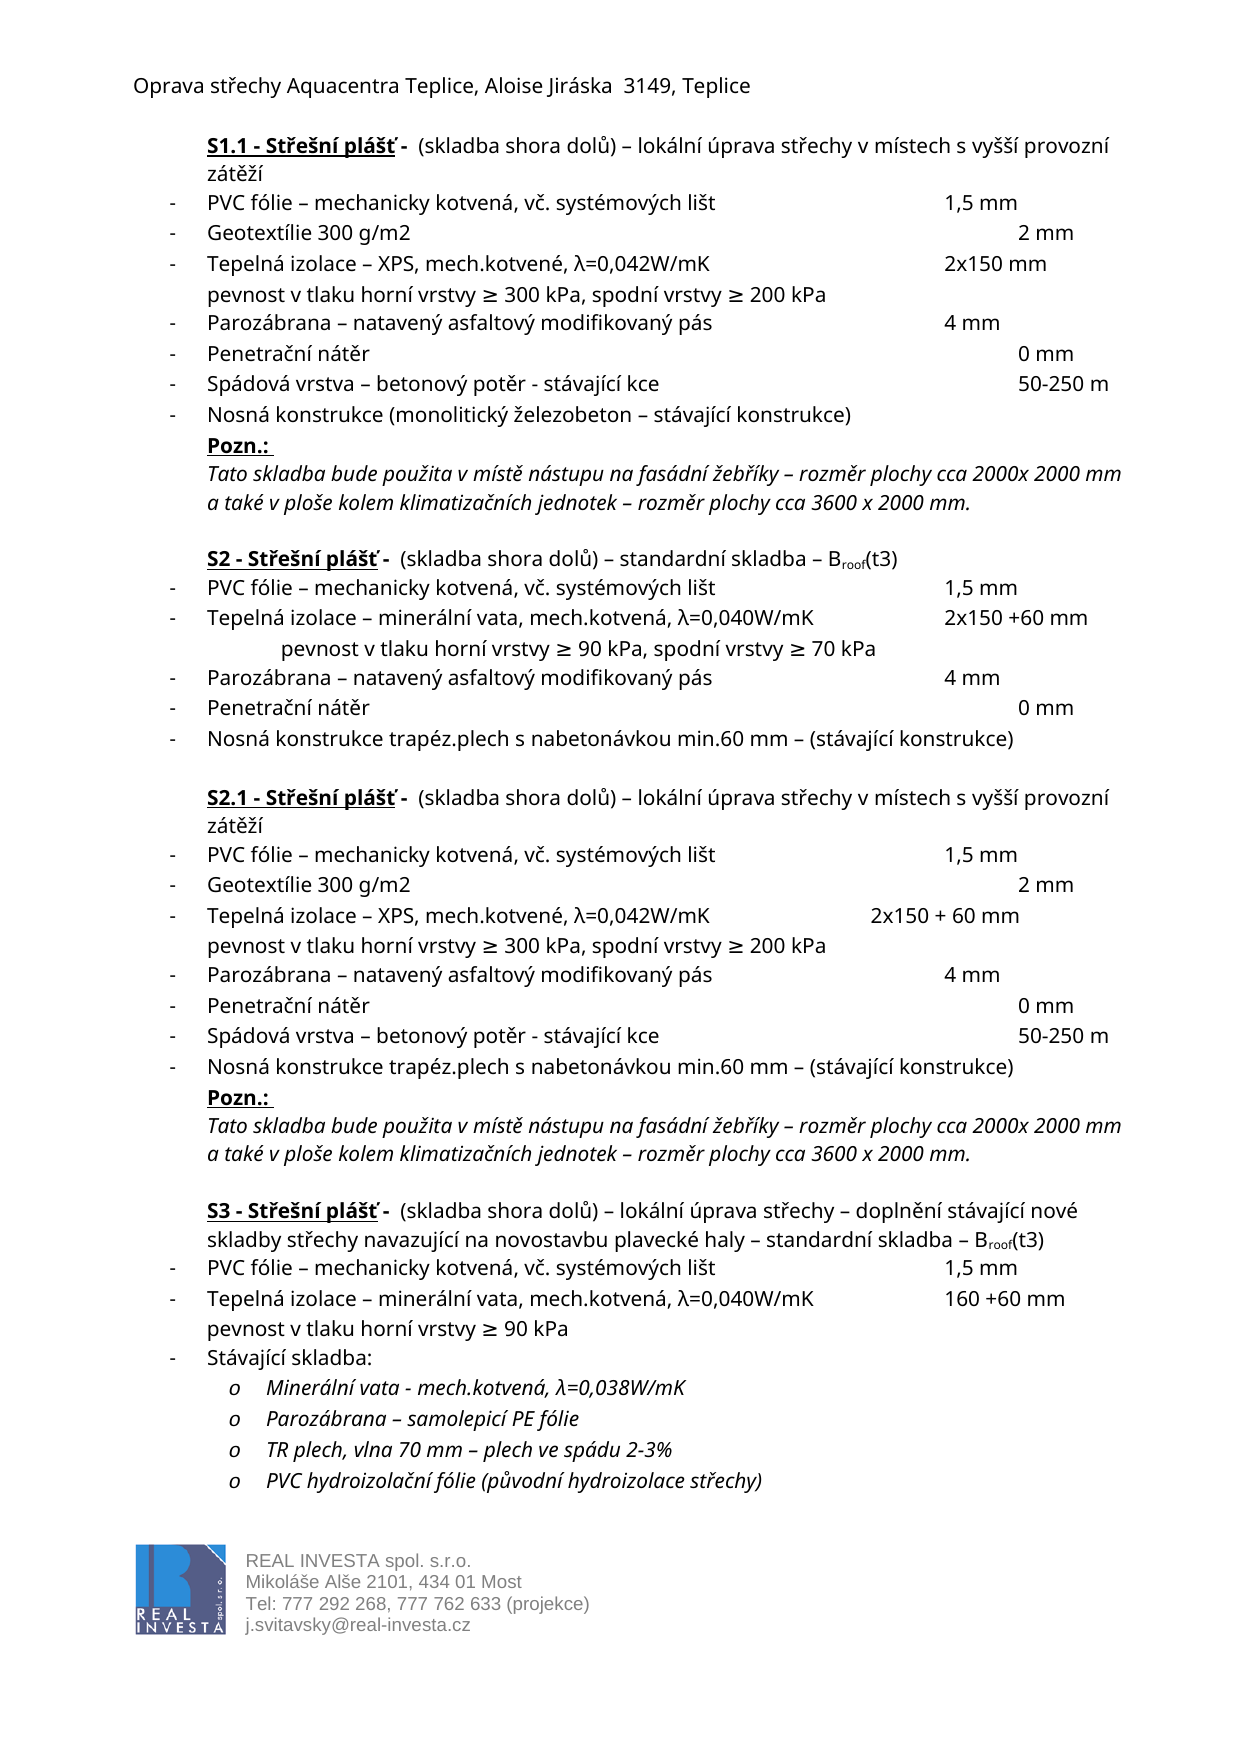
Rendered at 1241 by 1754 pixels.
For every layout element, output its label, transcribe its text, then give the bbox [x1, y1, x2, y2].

list Parozábrana – natavený asfaltový modifikovaný pás 4 mm [169, 960, 1137, 988]
list Geotextílie 300 g/m2 2 mm [169, 218, 1137, 247]
text Pozn.: [207, 431, 1137, 459]
list Spádová vrstva – betonový potěr - stávající kce 50-250 m [169, 369, 1137, 398]
list Tepelná izolace – XPS, mech.kotvené, λ=0,042W/mK 2x150 + 60 mm [169, 901, 1137, 929]
text Tato skladba bude použita v místě nástupu na fasádní žebříky – rozměr plochy cca 2000x 2000 mm a také v ploše kolem klimatizačních jednotek – rozměr plochy cca 3600 x 2000 mm. [207, 459, 1137, 516]
text S2 - Střešní plášť - (skladba shora dolů) – standardní skladba – Broof(t3) [207, 544, 1137, 573]
list Nosná konstrukce trapéz.plech s nabetonávkou min.60 mm – (stávající konstrukce) [169, 1052, 1137, 1080]
picture [133, 1542, 227, 1636]
list PVC fólie – mechanicky kotvená, vč. systémových lišt 1,5 mm [169, 573, 1137, 601]
text S3 - Střešní plášť - (skladba shora dolů) – lokální úprava střechy – doplnění stávající nové skladby střechy navazující na novostavbu plavecké haly – standardní skladba – Broof(t3) [207, 1196, 1137, 1253]
list Tepelná izolace – XPS, mech.kotvené, λ=0,042W/mK 2x150 mm [169, 249, 1137, 278]
list pevnost v tlaku horní vrstvy ≥ 300 kPa, spodní vrstvy ≥ 200 kPa [207, 280, 1137, 308]
list Penetrační nátěr 0 mm [169, 339, 1137, 367]
list PVC fólie – mechanicky kotvená, vč. systémových lišt 1,5 mm [169, 188, 1137, 216]
list Tepelná izolace – minerální vata, mech.kotvená, λ=0,040W/mK 160 +60 mm [169, 1284, 1137, 1312]
list Parozábrana – samolepicí PE fólie [228, 1404, 1137, 1433]
list Penetrační nátěr 0 mm [169, 693, 1137, 722]
text Pozn.: [207, 1083, 1137, 1111]
list Minerální vata - mech.kotvená, λ=0,038W/mK [228, 1373, 1137, 1402]
list pevnost v tlaku horní vrstvy ≥ 300 kPa, spodní vrstvy ≥ 200 kPa [207, 932, 1137, 960]
text S2.1 - Střešní plášť - (skladba shora dolů) – lokální úprava střechy v místech s vyšší provozní zátěží [207, 783, 1137, 840]
list PVC fólie – mechanicky kotvená, vč. systémových lišt 1,5 mm [169, 1253, 1137, 1282]
list Spádová vrstva – betonový potěr - stávající kce 50-250 m [169, 1021, 1137, 1050]
list Parozábrana – natavený asfaltový modifikovaný pás 4 mm [169, 308, 1137, 337]
list PVC fólie – mechanicky kotvená, vč. systémových lišt 1,5 mm [169, 840, 1137, 868]
list TR plech, vlna 70 mm – plech ve spádu 2-3% [228, 1435, 1137, 1463]
list PVC hydroizolační fólie (původní hydroizolace střechy) [228, 1466, 1137, 1494]
text pevnost v tlaku horní vrstvy ≥ 90 kPa [133, 1314, 1137, 1343]
list Parozábrana – natavený asfaltový modifikovaný pás 4 mm [169, 663, 1137, 691]
list Geotextílie 300 g/m2 2 mm [169, 870, 1137, 899]
text Tato skladba bude použita v místě nástupu na fasádní žebříky – rozměr plochy cca 2000x 2000 mm a také v ploše kolem klimatizačních jednotek – rozměr plochy cca 3600 x 2000 mm. [207, 1111, 1137, 1168]
text pevnost v tlaku horní vrstvy ≥ 90 kPa, spodní vrstvy ≥ 70 kPa [207, 634, 1137, 663]
list Tepelná izolace – minerální vata, mech.kotvená, λ=0,040W/mK 2x150 +60 mm [169, 603, 1137, 632]
list Stávající skladba: [169, 1343, 1137, 1371]
text S1.1 - Střešní plášť - (skladba shora dolů) – lokální úprava střechy v místech s vyšší provozní zátěží [207, 131, 1137, 188]
list Nosná konstrukce trapéz.plech s nabetonávkou min.60 mm – (stávající konstrukce) [169, 724, 1137, 752]
list Nosná konstrukce (monolitický železobeton – stávající konstrukce) [169, 400, 1137, 428]
list Penetrační nátěr 0 mm [169, 991, 1137, 1019]
